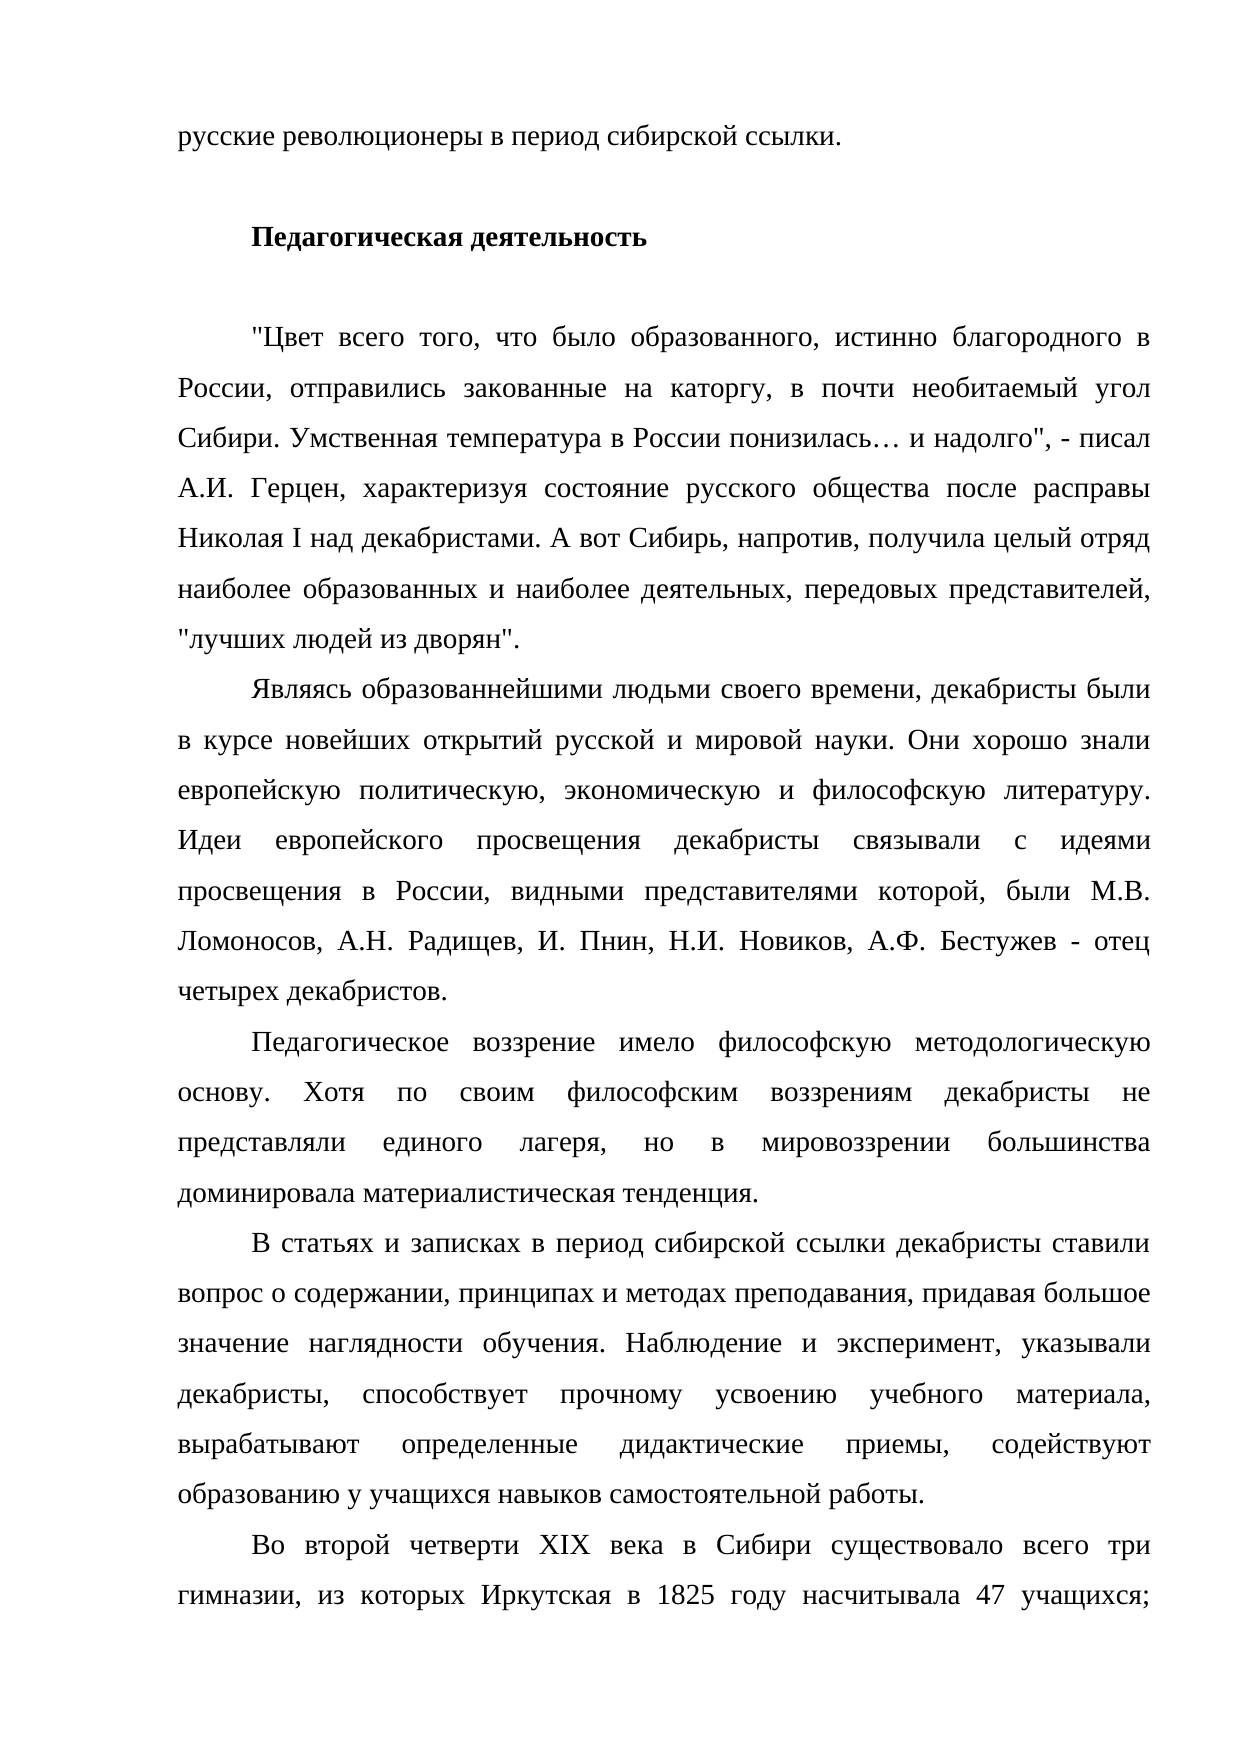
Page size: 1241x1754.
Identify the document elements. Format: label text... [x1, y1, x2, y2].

text "Цвет всего того, что было образованного, истинно благородного в России, отправились закованные на каторгу, в почти необитаемый угол Сибири. Умственная температура в России понизилась… и надолго", - писал А.И. Герцен, характеризуя состояние русского общества после расправы Николая I над декабристами. А вот Сибирь, напротив, получила целый отряд наиболее образованных и наиболее деятельных, передовых представителей, "лучших людей из дворян". [177, 319, 1152, 655]
text Педагогическое воззрение имело философскую методологическую основу. Хотя по своим философским воззрениям декабристы не представляли единого лагеря, но в мировоззрении большинства доминировала материалистическая тенденция. [177, 1024, 1152, 1208]
text В статьях и записках в период сибирской ссылки декабристы ставили вопрос о содержании, принципах и методах преподавания, придавая большое значение наглядности обучения. Наблюдение и эксперимент, указывали декабристы, способствует прочному усвоению учебного материала, вырабатывают определенные дидактические приемы, содействуют образованию у учащихся навыков самостоятельной работы. [177, 1225, 1152, 1510]
text Являясь образованнейшими людьми своего времени, декабристы были в курсе новейших открытий русской и мировой науки. Они хорошо знали европейскую политическую, экономическую и философскую литературу. Идеи европейского просвещения декабристы связывали с идеями просвещения в России, видными представителями которой, были М.В. Ломоносов, А.Н. Радищев, И. Пнин, Н.И. Новиков, А.Ф. Бестужев - отец четырех декабристов. [177, 672, 1152, 1007]
text Педагогическая деятельность [177, 219, 1152, 252]
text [177, 1527, 1152, 1611]
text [177, 118, 1152, 152]
